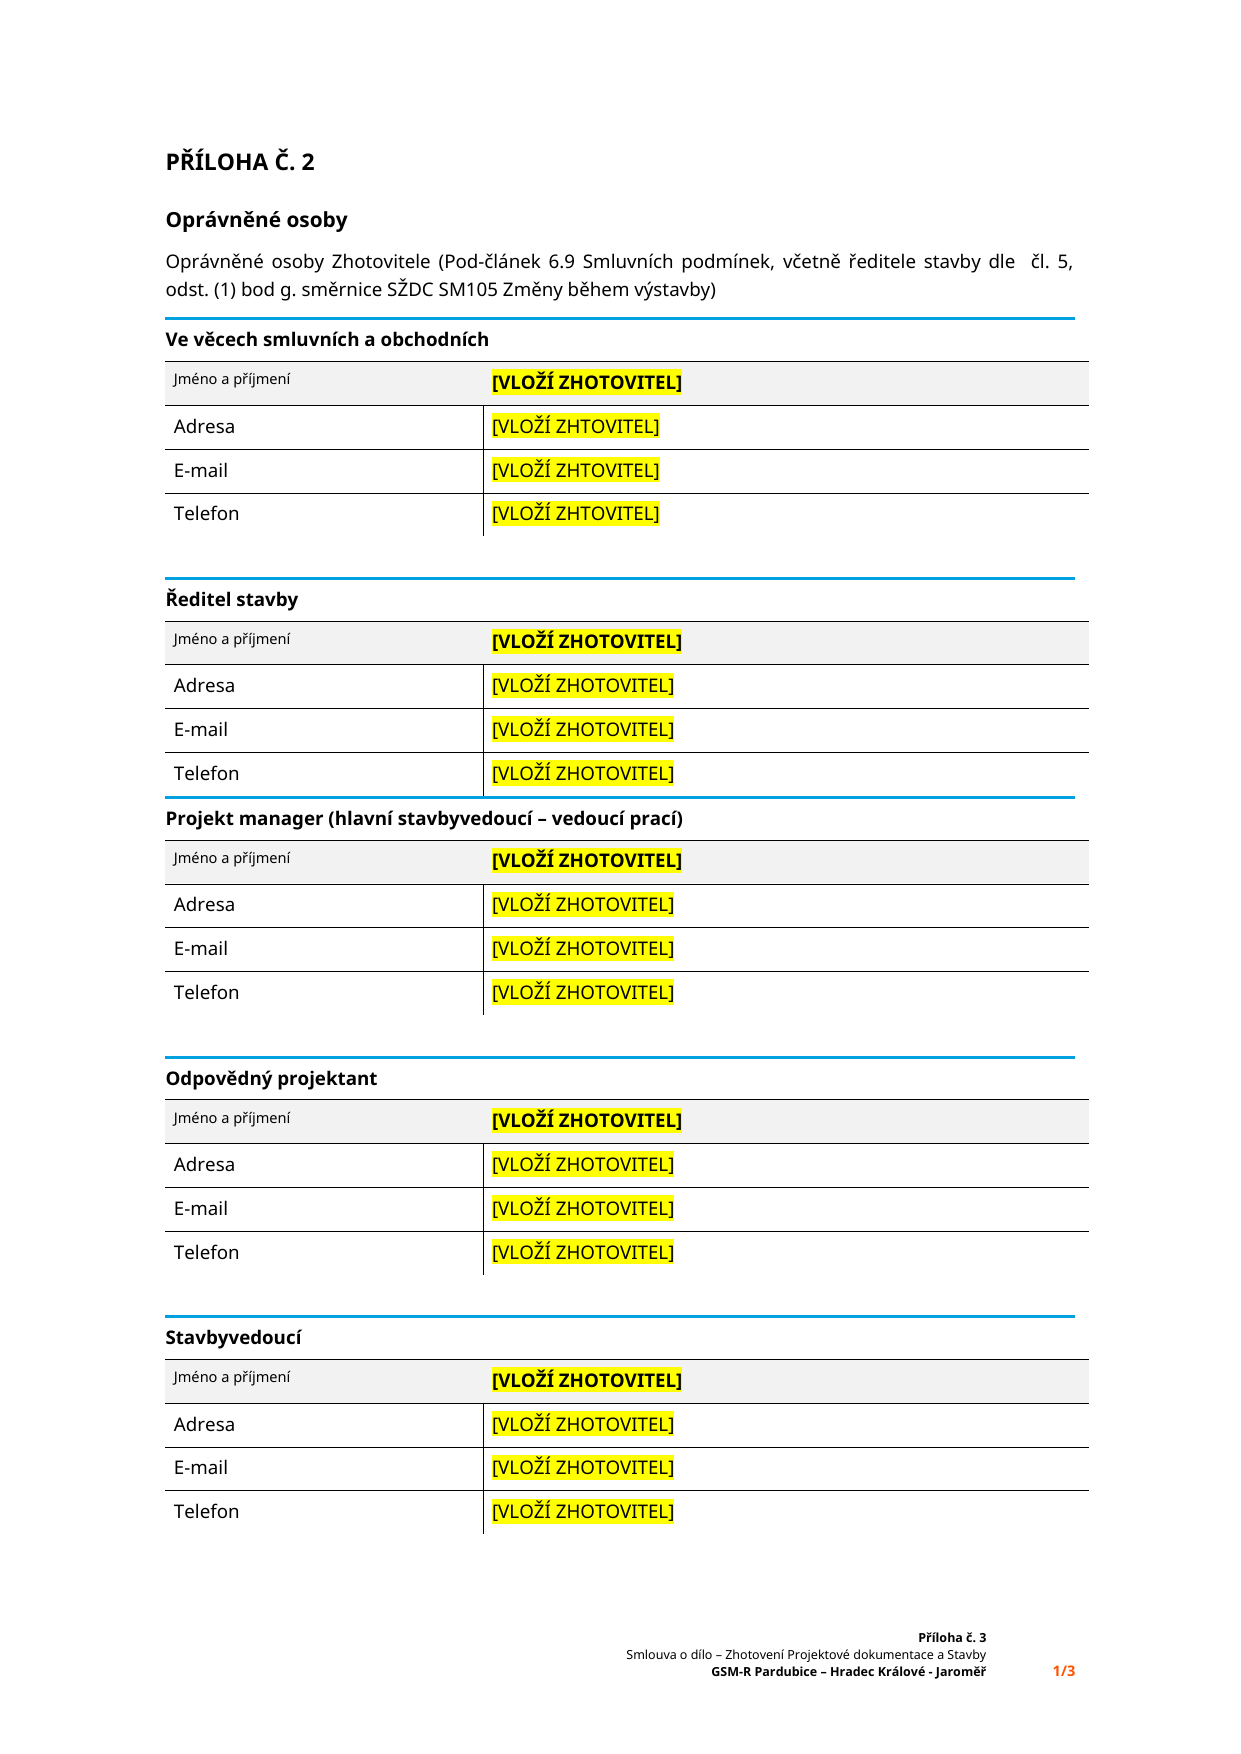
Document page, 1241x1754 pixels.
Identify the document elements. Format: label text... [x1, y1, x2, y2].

table_header [VLOŽÍ ZHOTOVITEL] [484, 1360, 1089, 1403]
table_cell [VLOŽÍ ZHOTOVITEL] [484, 1491, 1089, 1534]
table_cell [VLOŽÍ ZHTOVITEL] [484, 406, 1089, 449]
table_cell [VLOŽÍ ZHOTOVITEL] [484, 1232, 1089, 1274]
table_cell Adresa [165, 1404, 483, 1446]
table_header [VLOŽÍ ZHOTOVITEL] [484, 841, 1089, 883]
table_header [VLOŽÍ ZHOTOVITEL] [484, 1100, 1089, 1143]
table_cell [VLOŽÍ ZHTOVITEL] [484, 450, 1089, 492]
table_cell Adresa [165, 1144, 483, 1187]
table_header Jméno a příjmení [165, 362, 484, 405]
text Oprávněné osoby [165, 205, 1075, 233]
table_header [VLOŽÍ ZHOTOVITEL] [484, 622, 1089, 664]
table_cell [VLOŽÍ ZHOTOVITEL] [484, 885, 1089, 927]
table_cell Telefon [165, 972, 483, 1015]
table_cell Telefon [165, 1232, 483, 1274]
table_cell [VLOŽÍ ZHOTOVITEL] [484, 709, 1089, 752]
table_cell [VLOŽÍ ZHOTOVITEL] [484, 1448, 1089, 1490]
text Ve věcech smluvních a obchodních [165, 320, 1075, 352]
table_cell E-mail [165, 709, 483, 752]
text Projekt manager (hlavní stavbyvedoucí – vedoucí prací) [165, 799, 1075, 831]
table_cell E-mail [165, 450, 483, 492]
text Stavbyvedoucí [165, 1318, 1075, 1350]
table_cell Adresa [165, 406, 483, 449]
table_cell [VLOŽÍ ZHOTOVITEL] [484, 1188, 1089, 1231]
table_cell E-mail [165, 1188, 483, 1231]
table_cell Telefon [165, 494, 483, 536]
table_cell Telefon [165, 1491, 483, 1534]
table_cell E-mail [165, 1448, 483, 1490]
text Příloha č. 2 [165, 146, 1075, 177]
table_header [VLOŽÍ ZHOTOVITEL] [484, 362, 1089, 405]
table_cell [VLOŽÍ ZHOTOVITEL] [484, 972, 1089, 1015]
table_cell [VLOŽÍ ZHOTOVITEL] [484, 1404, 1089, 1446]
text Oprávněné osoby Zhotovitele (Pod-článek 6.9 Smluvních podmínek, včetně ředitele stavby dle čl. 5, odst. (1) bod g. směrnice SŽDC SM105 Změny během výstavby) [165, 249, 1075, 302]
table_cell Telefon [165, 753, 483, 796]
table_cell Adresa [165, 665, 483, 708]
table_cell Adresa [165, 885, 483, 927]
table_cell [VLOŽÍ ZHOTOVITEL] [484, 665, 1089, 708]
table_header Jméno a příjmení [165, 622, 484, 664]
table_cell [VLOŽÍ ZHOTOVITEL] [484, 928, 1089, 971]
table_header Jméno a příjmení [165, 841, 484, 883]
text Ředitel stavby [165, 580, 1075, 612]
table_cell [VLOŽÍ ZHOTOVITEL] [484, 753, 1089, 796]
table_cell [VLOŽÍ ZHTOVITEL] [484, 494, 1089, 536]
table_header Jméno a příjmení [165, 1100, 484, 1143]
text Odpovědný projektant [165, 1059, 1075, 1090]
table_header Jméno a příjmení [165, 1360, 484, 1403]
table_cell [VLOŽÍ ZHOTOVITEL] [484, 1144, 1089, 1187]
table_cell E-mail [165, 928, 483, 971]
